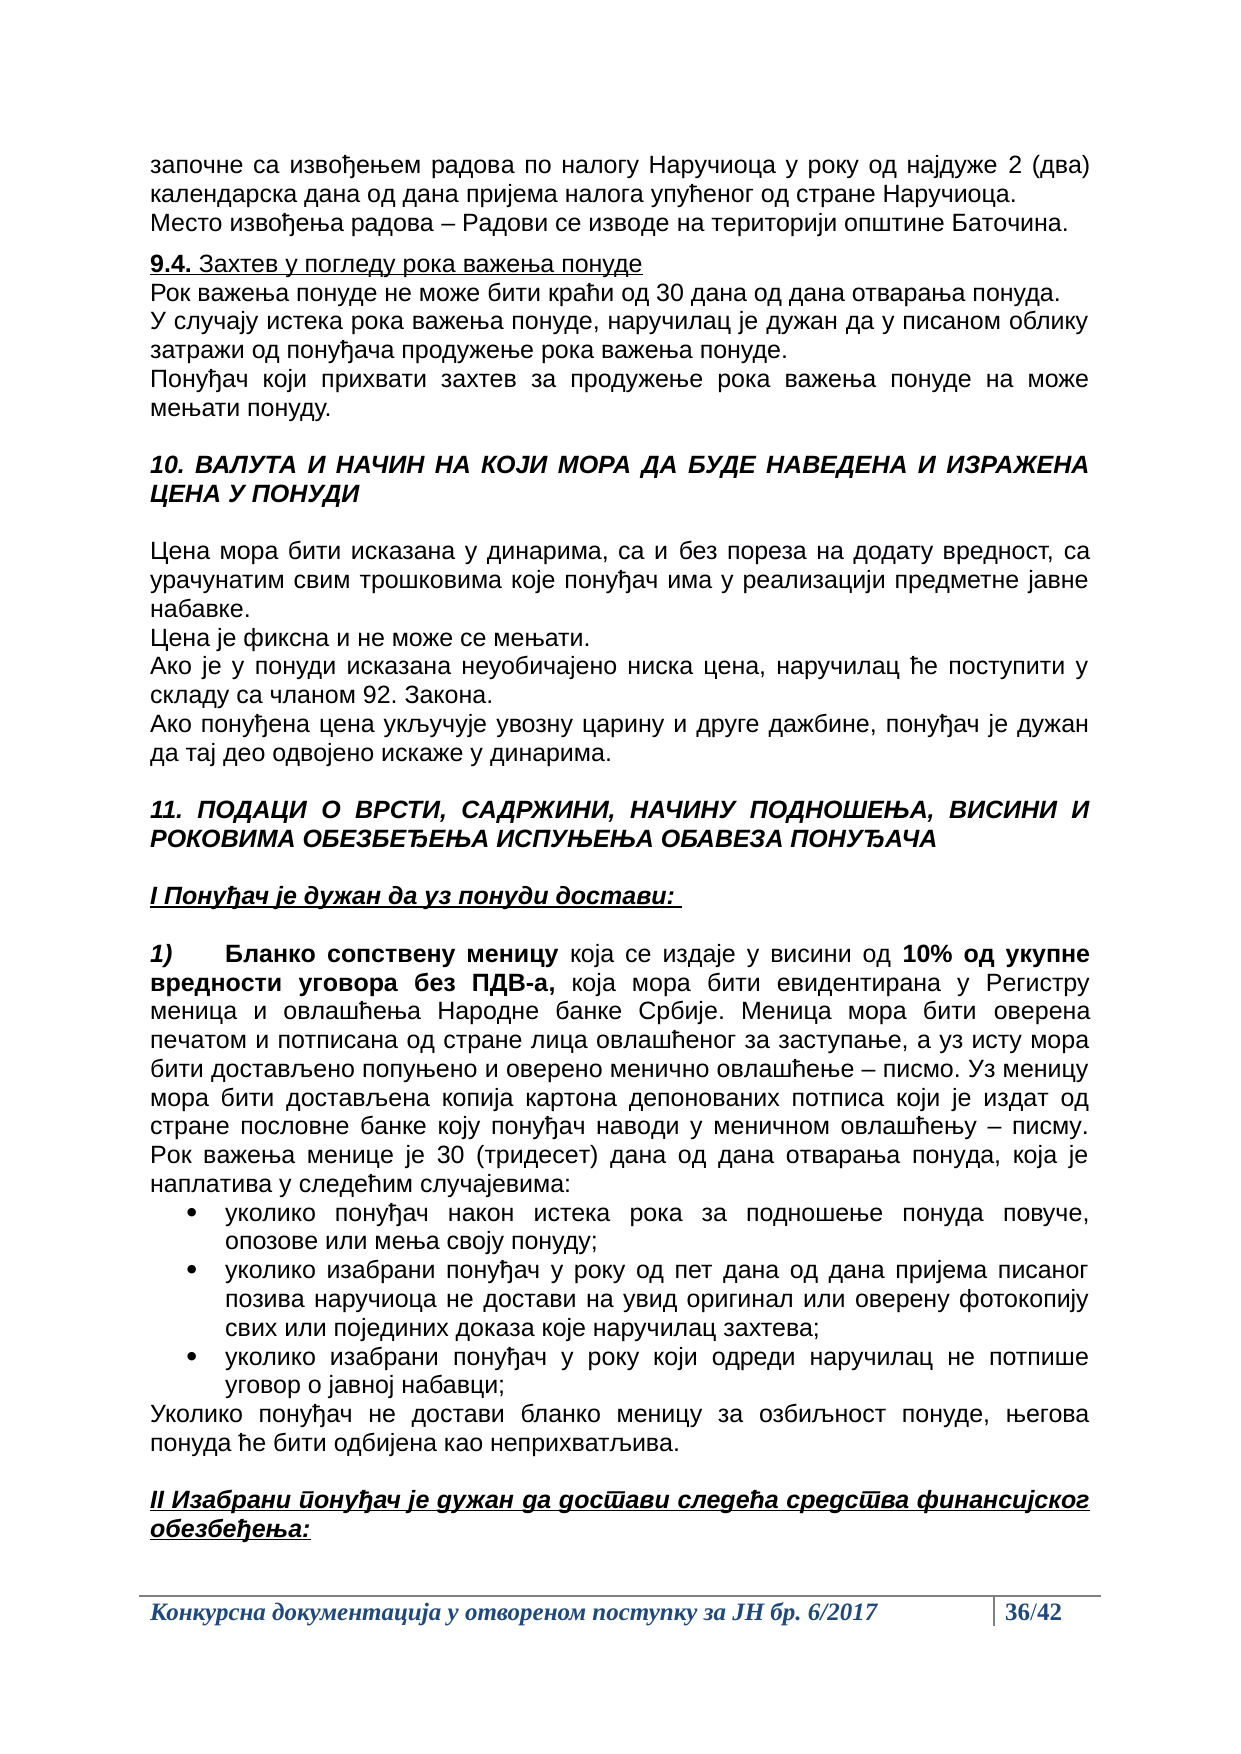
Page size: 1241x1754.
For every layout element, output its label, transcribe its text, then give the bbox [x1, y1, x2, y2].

text Уколико понуђач не достави бланко меницу за озбиљност понуде, његова понуда ће бити одбијена као неприхватљива. [150, 1399, 1090, 1457]
text 9.4. Захтев у погледу рока важења понуде [150, 249, 1090, 277]
text II Изабрани понуђач је дужан да достави следећа средства финансијског обезбеђења: [150, 1511, 1090, 1543]
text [150, 150, 1090, 207]
text Ако понуђена цена укључује увозну царину и друге дажбине, понуђач је дужан да тај део одвојено искаже у динарима. [150, 709, 1090, 766]
text 11. ПОДАЦИ О ВРСТИ, САДРЖИНИ, НАЧИНУ ПОДНОШЕЊА, ВИСИНИ И РОКОВИМА ОБЕЗБЕЂЕЊА ИСПУЊЕЊА ОБАВЕЗА ПОНУЂАЧА [150, 795, 1090, 852]
text Цена мора бити исказана у динарима, са и без пореза на додату вредност, са урачунатим свим трошковима које понуђач има у реализацији предметне јавне набавке. [150, 536, 1090, 622]
text II Изабрани понуђач је дужан да достави следећа средства финансијског обезбеђења: [150, 1485, 1090, 1510]
text Ако је у понуди исказана неуобичајено ниска цена, наручилац ће поступити у складу са чланом 92. Закона. [150, 651, 1090, 709]
list уколико изабрани понуђач у року који одреди наручилац не потпише уговор о јавној набавци; [187, 1341, 1090, 1399]
text I Понуђач је дужан да уз понуди достави: [150, 881, 1090, 910]
text У случају истека рока важења понуде, наручилац је дужан да у писаном облику затражи од понуђача продужење рока важења понуде. [150, 306, 1090, 364]
text Место извођења радова – Радови се изводе на територији општине Баточина. [150, 207, 1090, 236]
list уколико изабрани понуђач у року од пет дана од дана пријема писаног позива наручиоца не достави на увид оригинал или оверену фотокопију свих или појединих доказа које наручилац захтева; [187, 1255, 1090, 1341]
text 1) Бланко сопствену меницу која се издаје у висини од 10% од укупне вредности уговора без ПДВ-а, која мора бити евидентирана у Регистру меница и овлашћења Народне банке Србије. Меница мора бити оверена печатом и потписана од стране лица овлашћеног за заступање, а уз исту мора бити достављено попуњено и оверено менично овлашћење – писмо. Уз меницу мора бити достављена копија картона депонованих потписа који је издат од стране пословне банке коју понуђач наводи у меничном овлашћењу – писму. Рок важења менице је 30 (тридесет) дана од дана отварања понуда, која је наплатива у следећим случајевима: [150, 939, 1090, 1197]
list уколико понуђач након истека рока за подношење понуда повуче, опозове или мења своју понуду; [187, 1197, 1090, 1255]
text 10. ВАЛУТА И НАЧИН НА КОЈИ МОРА ДА БУДЕ НАВЕДЕНА И ИЗРАЖЕНА ЦЕНА У ПОНУДИ [150, 450, 1090, 507]
text Цена је фиксна и не може се мењати. [150, 622, 1090, 651]
text Рок важења понуде не може бити краћи од 30 дана од дана отварања понуда. [150, 277, 1090, 306]
text Понуђач који прихвати захтев за продужење рока важења понуде на може мењати понуду. [150, 364, 1090, 421]
